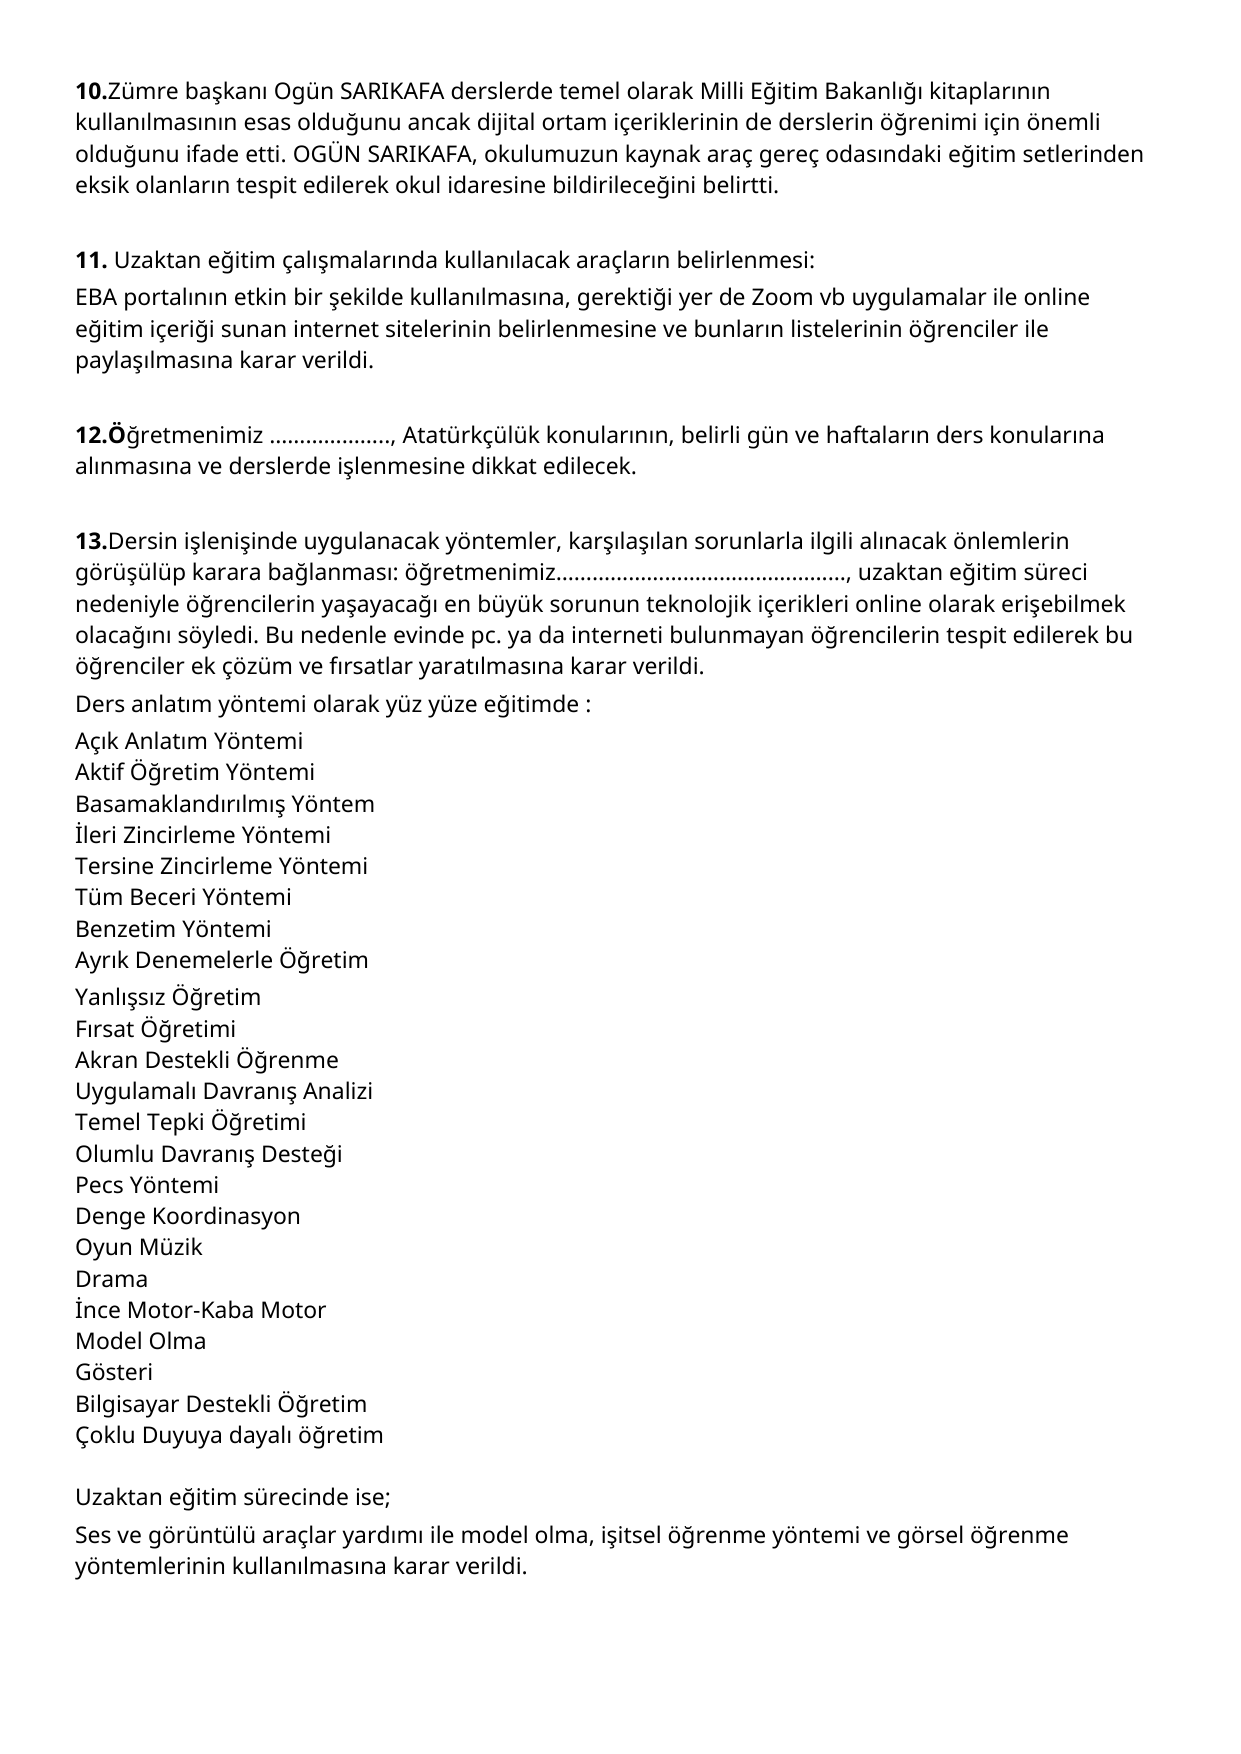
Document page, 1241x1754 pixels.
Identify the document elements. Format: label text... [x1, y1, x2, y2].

text 10.Zümre başkanı Ogün SARIKAFA derslerde temel olarak Milli Eğitim Bakanlığı kitaplarının kullanılmasının esas olduğunu ancak dijital ortam içeriklerinin de derslerin öğrenimi için önemli olduğunu ifade etti. OGÜN SARIKAFA, okulumuzun kaynak araç gereç odasındaki eğitim setlerinden eksik olanların tespit edilerek okul idaresine bildirileceğini belirtti. [75, 75, 1165, 200]
text 13.Dersin işlenişinde uygulanacak yöntemler, karşılaşılan sorunlarla ilgili alınacak önlemlerin görüşülüp karara bağlanması: öğretmenimiz…………………………………………, uzaktan eğitim süreci nedeniyle öğrencilerin yaşayacağı en büyük sorunun teknolojik içerikleri online olarak erişebilmek olacağını söyledi. Bu nedenle evinde pc. ya da interneti bulunmayan öğrencilerin tespit edilerek bu öğrenciler ek çözüm ve fırsatlar yaratılmasına karar verildi. [75, 525, 1165, 681]
text Ders anlatım yöntemi olarak yüz yüze eğitimde : [75, 687, 1165, 719]
text Açık Anlatım Yöntemi Aktif Öğretim Yöntemi Basamaklandırılmış Yöntem İleri Zincirleme Yöntemi Tersine Zincirleme Yöntemi Tüm Beceri Yöntemi Benzetim Yöntemi Ayrık Denemelerle Öğretim [75, 725, 1165, 975]
text Yanlışsız Öğretim Fırsat Öğretimi Akran Destekli Öğrenme Uygulamalı Davranış Analizi Temel Tepki Öğretimi Olumlu Davranış Desteği Pecs Yöntemi Denge Koordinasyon Oyun Müzik Drama İnce Motor-Kaba Motor Model Olma Gösteri Bilgisayar Destekli Öğretim Çoklu Duyuya dayalı öğretim Uzaktan eğitim sürecinde ise; [75, 981, 1165, 1512]
text Ses ve görüntülü araçlar yardımı ile model olma, işitsel öğrenme yöntemi ve görsel öğrenme yöntemlerinin kullanılmasına karar verildi. [75, 1519, 1165, 1581]
text 12.Öğretmenimiz ……………….., Atatürkçülük konularının, belirli gün ve haftaların ders konularına alınmasına ve derslerde işlenmesine dikkat edilecek. [75, 419, 1165, 481]
text 11. Uzaktan eğitim çalışmalarında kullanılacak araçların belirlenmesi: [75, 244, 1165, 275]
text EBA portalının etkin bir şekilde kullanılmasına, gerektiği yer de Zoom vb uygulamalar ile online eğitim içeriği sunan internet sitelerinin belirlenmesine ve bunların listelerinin öğrenciler ile paylaşılmasına karar verildi. [75, 281, 1165, 375]
